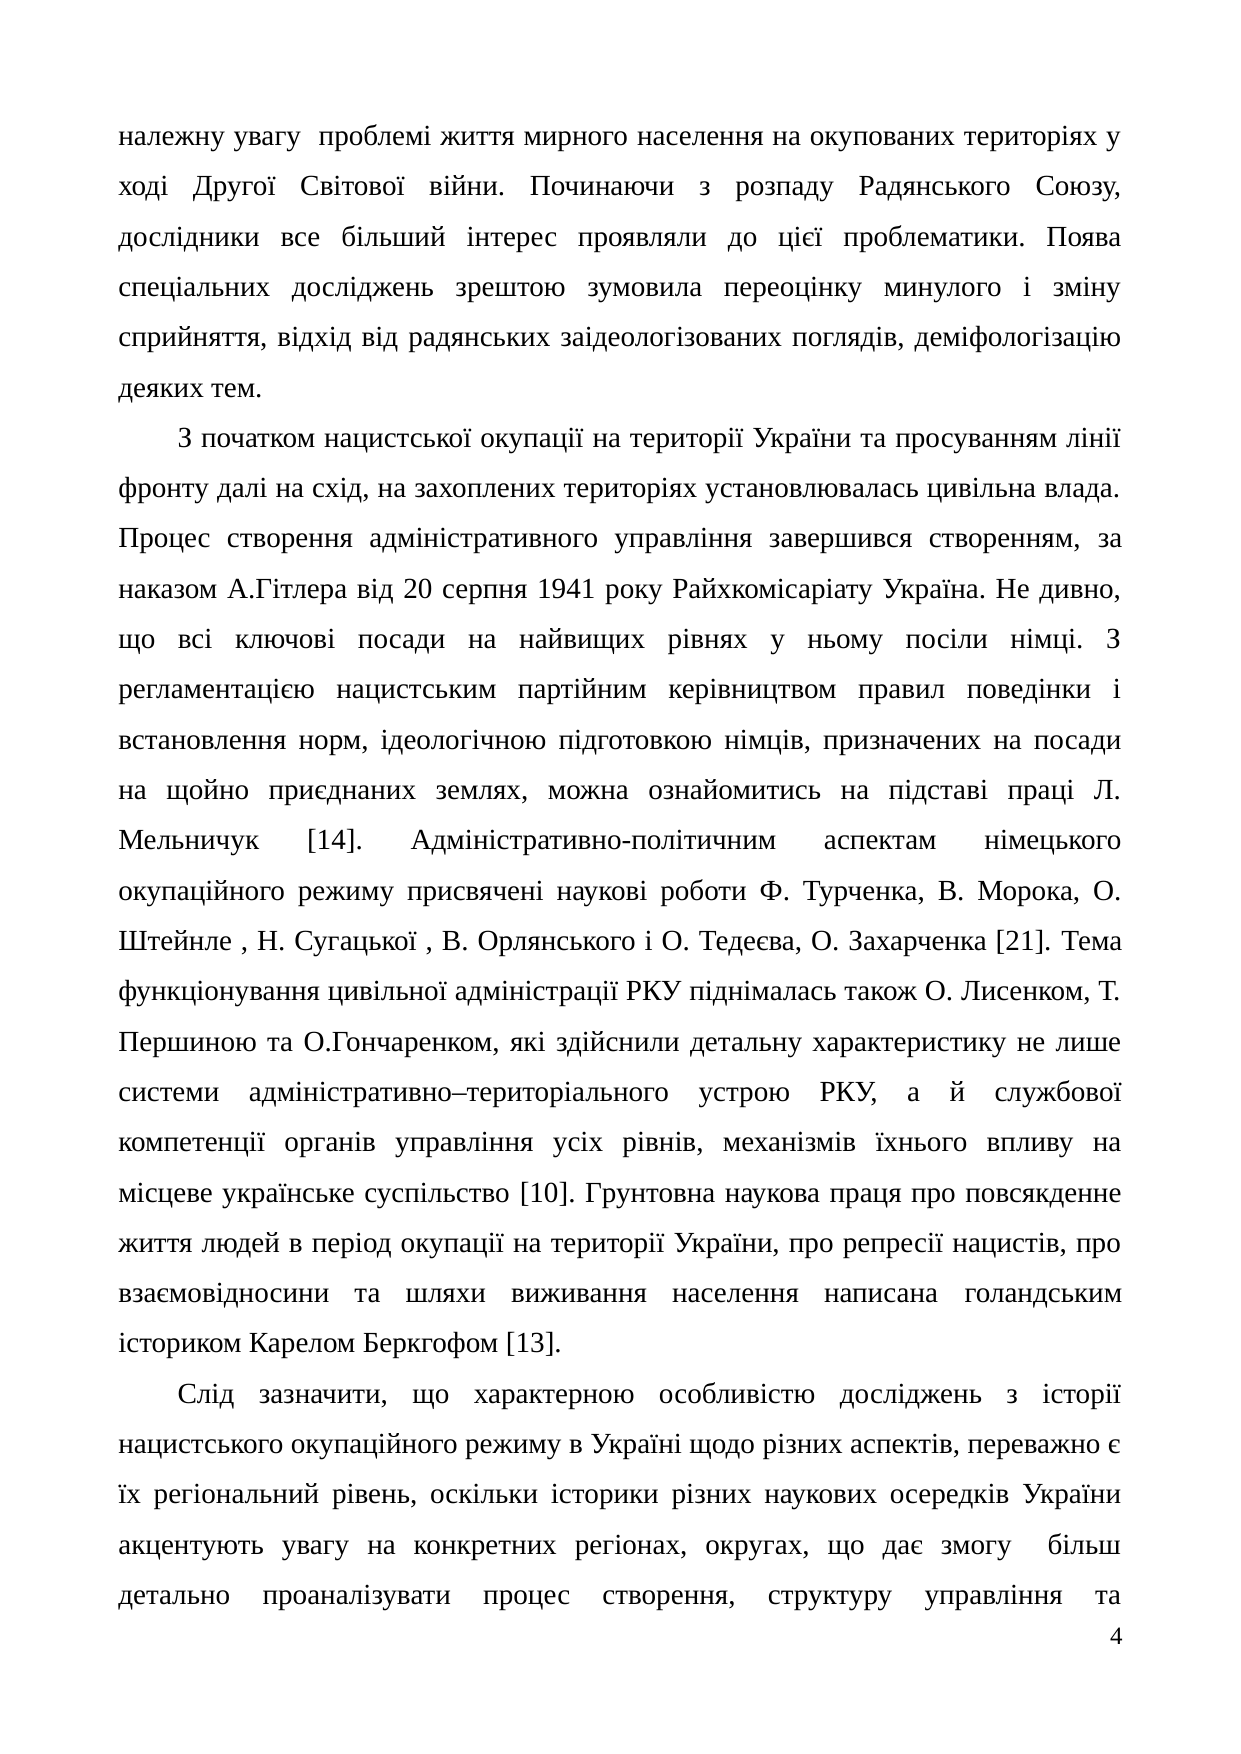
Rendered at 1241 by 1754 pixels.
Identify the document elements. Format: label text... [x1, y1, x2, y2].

text З початком нацистської окупації на території України та просуванням лінії фронту далі на схід, на захоплених територіях установлювалась цивільна влада. Процес створення адміністративного управління завершився створенням, за наказом А.Гітлера від 20 серпня 1941 року Райхкомісаріату Україна. Не дивно, що всі ключові посади на найвищих рівнях у ньому посіли німці. З регламентацією нацистським партійним керівництвом правил поведінки і встановлення норм, ідеологічною підготовкою німців, призначених на посади на щойно приєднаних землях, можна ознайомитись на підставі праці Л. Мельничук [14]. Адміністративно-політичним аспектам німецького окупаційного режиму присвячені наукові роботи Ф. Турченка, В. Морока, О. Штейнле , Н. Сугацької , В. Орлянського і О. Тедеєва, О. Захарченка [21]. Тема функціонування цивільної адміністрації РКУ піднімалась також О. Лисенком, Т. Першиною та О.Гончаренком, які здійснили детальну характеристику не лише системи адміністративно–територіального устрою РКУ, а й службової компетенції органів управління усіх рівнів, механізмів їхнього впливу на місцеве українське суспільство [10]. Грунтовна наукова праця про повсякденне життя людей в період окупації на території України, про репресії нацистів, про взаємовідносини та шляхи виживання населення написана голандським істориком Карелом Беркгофом [13]. [118, 420, 1122, 1359]
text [118, 1376, 1122, 1611]
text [118, 118, 1122, 403]
